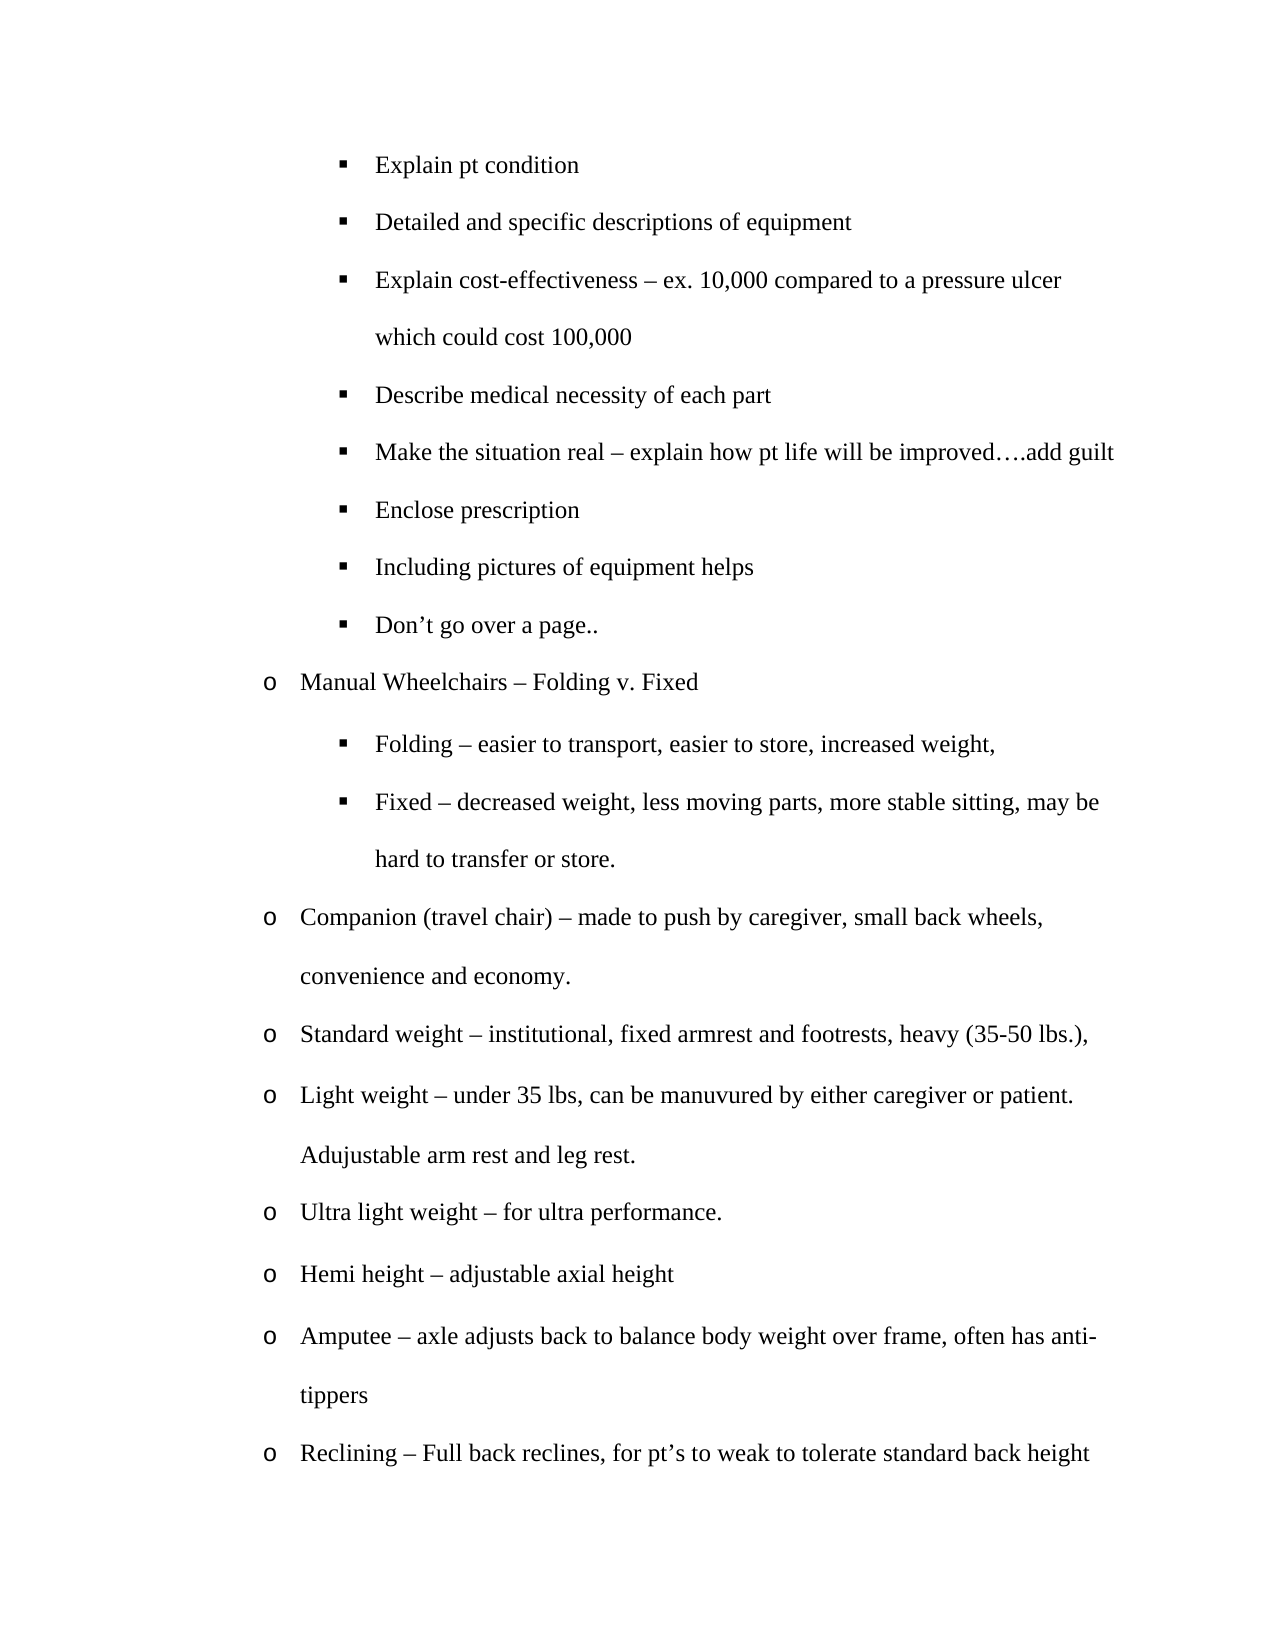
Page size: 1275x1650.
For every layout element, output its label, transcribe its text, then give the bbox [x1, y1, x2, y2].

list Amputee – axle adjusts back to balance body weight over frame, often has anti-tippers [262, 1321, 1125, 1409]
list Reclining – Full back reclines, for pt’s to weak to tolerate standard back height [262, 1438, 1125, 1469]
list Manual Wheelchairs – Folding v. Fixed [262, 667, 1125, 698]
list Light weight – under 35 lbs, can be manuvured by either caregiver or patient. Adujustable arm rest and leg rest. [262, 1080, 1125, 1169]
list Companion (travel chair) – made to push by caregiver, small back wheels, convenience and economy. [262, 902, 1125, 990]
list Hemi height – adjustable axial height [262, 1259, 1125, 1290]
list Describe medical necessity of each part [337, 380, 1125, 409]
list Enclose prescription [337, 495, 1125, 524]
list Ultra light weight – for ultra performance. [262, 1197, 1125, 1228]
list Folding – easier to transport, easier to store, increased weight, [337, 729, 1125, 758]
list Explain cost-effectiveness – ex. 10,000 compared to a pressure ulcer which could cost 100,000 [337, 265, 1125, 351]
list Standard weight – institutional, fixed armrest and footrests, heavy (35-50 lbs.), [262, 1019, 1125, 1049]
list Detailed and specific descriptions of equipment [337, 207, 1125, 236]
list Make the situation real – explain how pt life will be improved….add guilt [337, 437, 1125, 466]
list Fixed – decreased weight, less moving parts, more stable sitting, may be hard to transfer or store. [337, 787, 1125, 873]
list Including pictures of equipment helps [337, 552, 1125, 581]
list Don’t go over a page.. [337, 610, 1125, 639]
list Explain pt condition [337, 150, 1125, 179]
